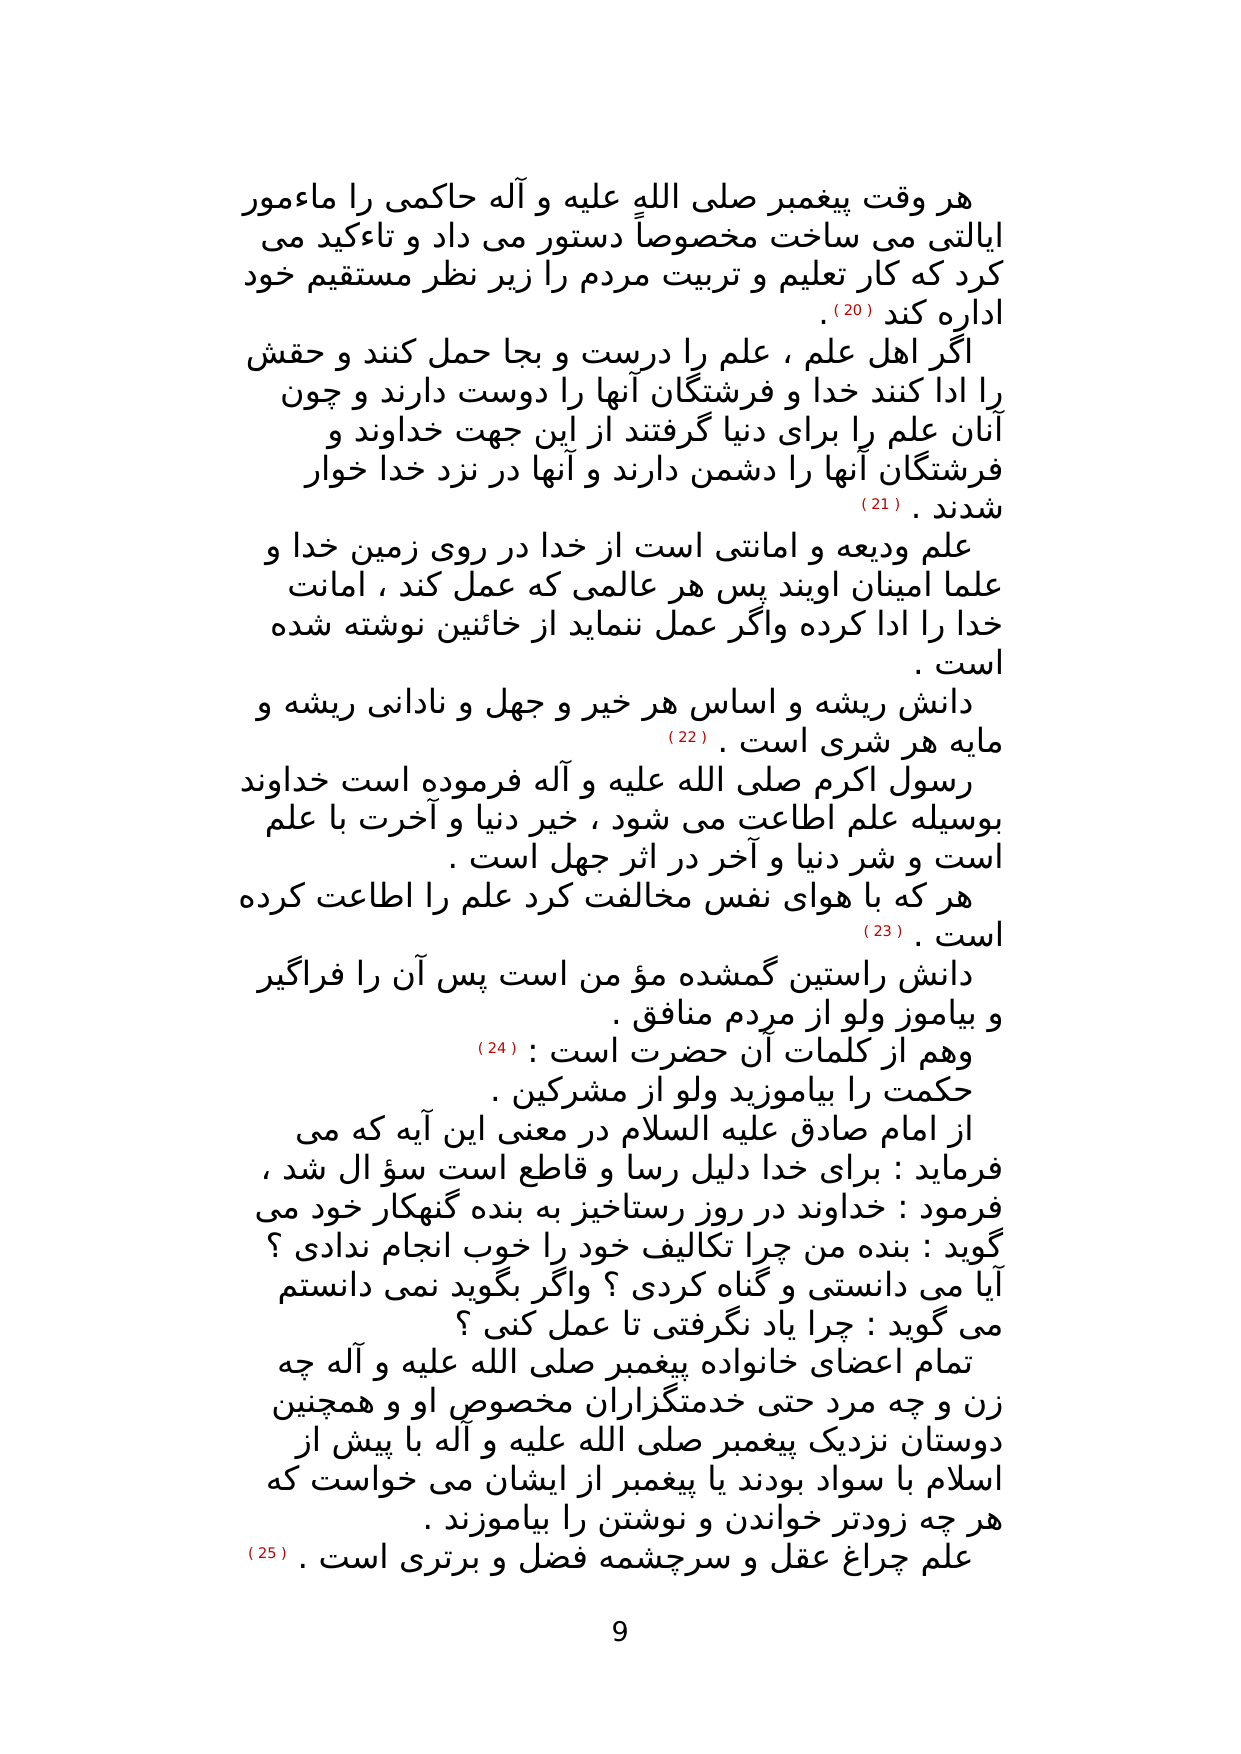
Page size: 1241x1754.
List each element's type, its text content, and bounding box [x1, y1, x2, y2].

text علم چراغ عقل و سرچشمه فضل و برتری است . ( 25 ) [236, 1537, 1004, 1576]
text علم ودیعه و امانتی است از خدا در روی زمین خدا و علما امینان اویند پس هر عالمی که عمل کند ، امانت خدا را ادا کرده واگر عمل ننماید از خائنین نوشته شده است . [236, 527, 1004, 682]
text هر وقت پیغمبر صلی الله علیه و آله حاکمی را ماءمور ایالتی می ساخت مخصوصاً دستور می داد و تاءکید می کرد که کار تعلیم و تربیت مردم را زیر نظر مستقیم خود اداره کند ( 20 ) . [236, 177, 1004, 333]
text حکمت را بیاموزید ولو از مشرکین . [236, 1071, 1004, 1110]
text رسول اکرم صلی الله علیه و آله فرموده است خداوند بوسیله علم اطاعت می شود ، خیر دنیا و آخرت با علم است و شر دنیا و آخر در اثر جهل است . [236, 760, 1004, 877]
text دانش راستین گمشده مؤ من است پس آن را فراگیر و بیاموز ولو از مردم منافق . [236, 954, 1004, 1032]
text اگر اهل علم ، علم را درست و بجا حمل کنند و حقش را ادا کنند خدا و فرشتگان آنها را دوست دارند و چون آنان علم را برای دنیا گرفتند از این جهت خداوند و فرشتگان آنها را دشمن دارند و آنها در نزد خدا خوار شدند . ( 21 ) [236, 333, 1004, 527]
text دانش ریشه و اساس هر خیر و جهل و نادانی ریشه و مایه هر شری است . ( 22 ) [236, 682, 1004, 760]
text از امام صادق علیه السلام در معنی این آیه که می فرماید : برای خدا دلیل رسا و قاطع است سؤ ال شد ، فرمود : خداوند در روز رستاخیز به بنده گنهکار خود می گوید : بنده من چرا تکالیف خود را خوب انجام ندادی ؟ آیا می دانستی و گناه کردی ؟ واگر بگوید نمی دانستم می گوید : چرا یاد نگرفتی تا عمل کنی ؟ [236, 1110, 1004, 1343]
text تمام اعضای خانواده پیغمبر صلی الله علیه و آله چه زن و چه مرد حتی خدمتگزاران مخصوص او و همچنین دوستان نزدیک پیغمبر صلی الله علیه و آله با پیش از اسلام با سواد بودند یا پیغمبر از ایشان می خواست که هر چه زودتر خواندن و نوشتن را بیاموزند . [236, 1343, 1004, 1537]
text وهم از کلمات آن حضرت است : ( 24 ) [236, 1032, 1004, 1071]
text هر که با هوای نفس مخالفت کرد علم را اطاعت کرده است . ( 23 ) [236, 877, 1004, 954]
